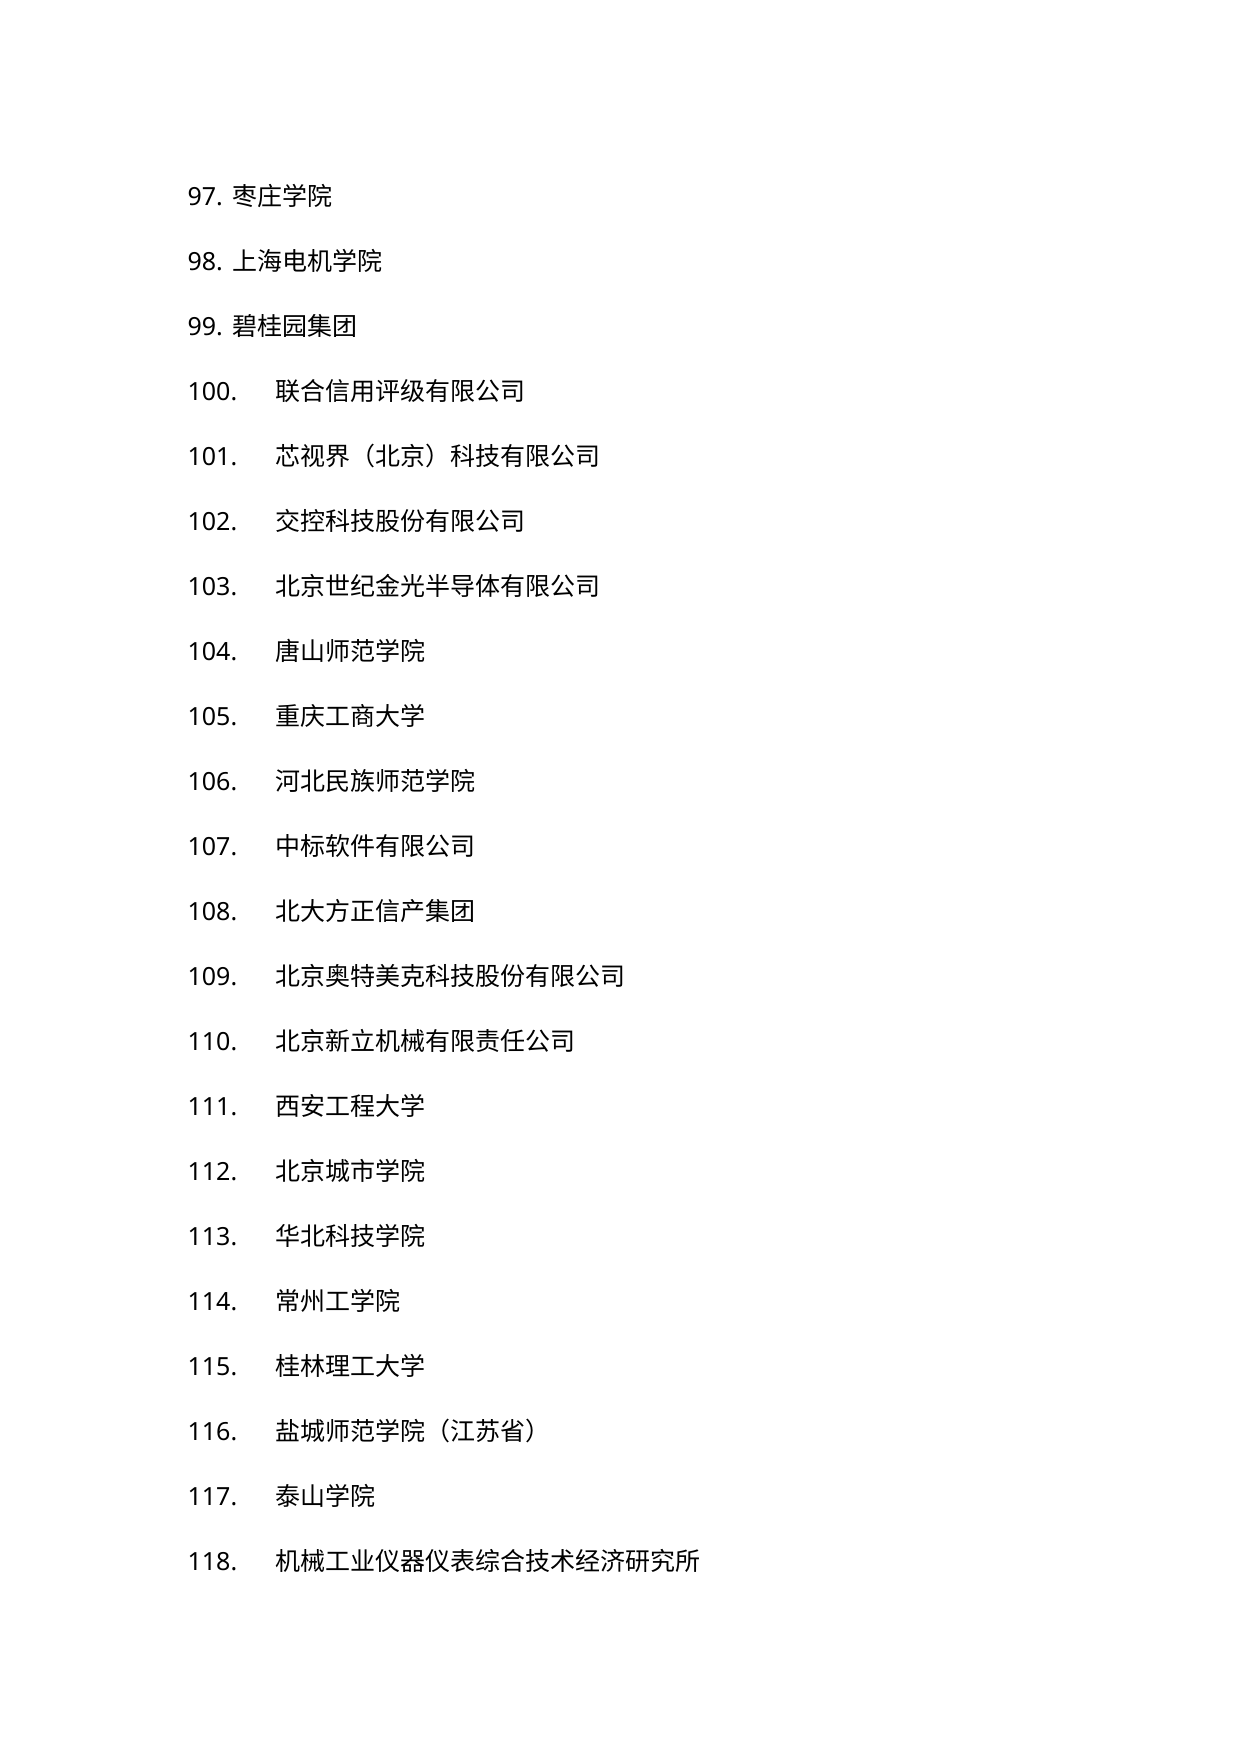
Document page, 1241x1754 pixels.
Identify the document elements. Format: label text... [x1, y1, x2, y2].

list 常州工学院 [187, 1267, 1053, 1332]
list 北京奥特美克科技股份有限公司 [187, 942, 1053, 1007]
list 碧桂园集团 [187, 292, 1053, 357]
list 枣庄学院 [187, 162, 1053, 227]
list 盐城师范学院（江苏省） [187, 1397, 1053, 1462]
list 上海电机学院 [187, 227, 1053, 292]
list 联合信用评级有限公司 [187, 357, 1053, 422]
list 泰山学院 [187, 1462, 1053, 1527]
list 华北科技学院 [187, 1202, 1053, 1267]
list 中标软件有限公司 [187, 812, 1053, 877]
list 北大方正信产集团 [187, 877, 1053, 942]
list 北京城市学院 [187, 1137, 1053, 1202]
list 北京新立机械有限责任公司 [187, 1007, 1053, 1072]
list 芯视界（北京）科技有限公司 [187, 422, 1053, 487]
list 机械工业仪器仪表综合技术经济研究所 [187, 1527, 1053, 1592]
list 北京世纪金光半导体有限公司 [187, 552, 1053, 617]
list 河北民族师范学院 [187, 747, 1053, 812]
list 唐山师范学院 [187, 617, 1053, 682]
list 西安工程大学 [187, 1072, 1053, 1137]
list 桂林理工大学 [187, 1332, 1053, 1397]
list 交控科技股份有限公司 [187, 487, 1053, 552]
list 重庆工商大学 [187, 682, 1053, 747]
